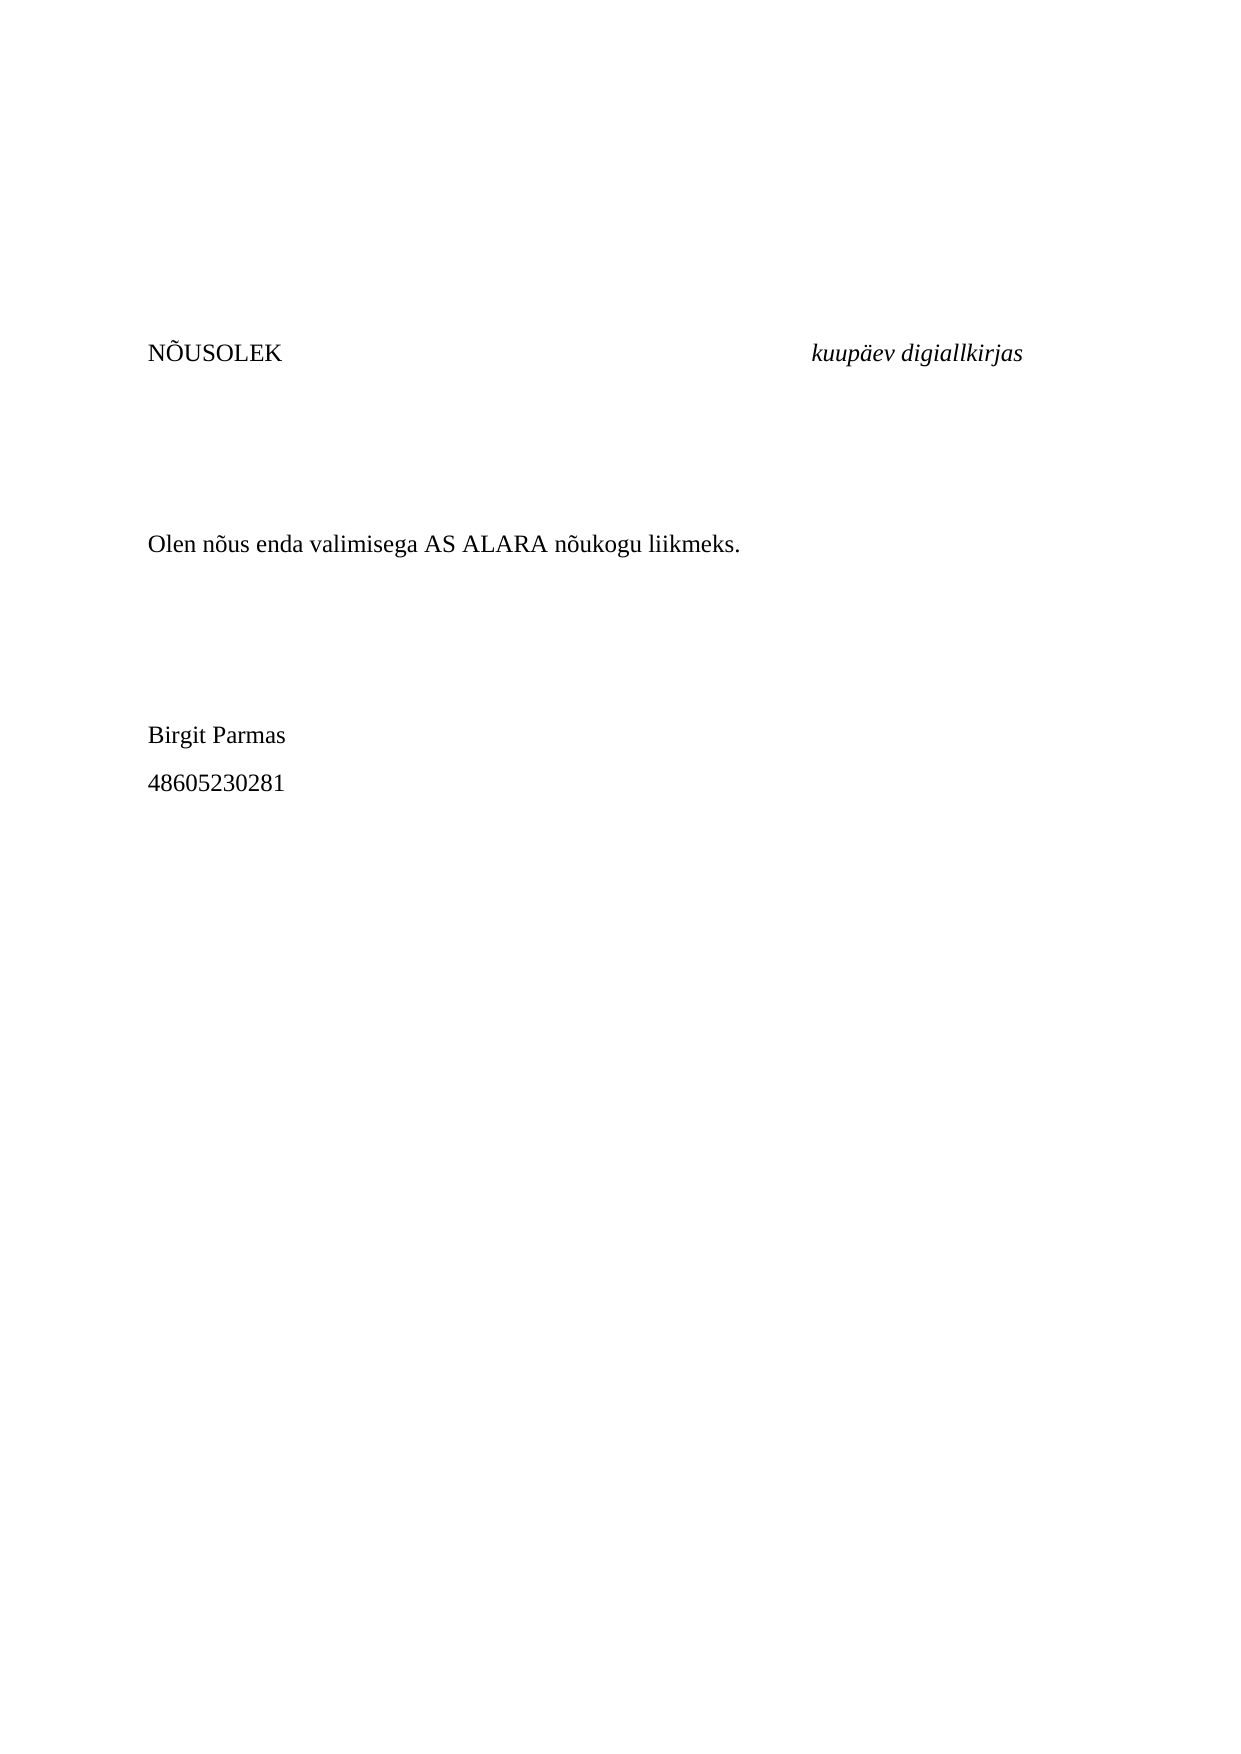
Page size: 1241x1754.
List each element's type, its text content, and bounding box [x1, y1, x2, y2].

text Birgit Parmas [148, 720, 1093, 749]
text 48605230281 [148, 768, 1093, 797]
text Olen nõus enda valimisega AS ALARA nõukogu liikmeks. [148, 529, 1093, 558]
text NÕUSOLEK kuupäev digiallkirjas [148, 338, 1093, 367]
